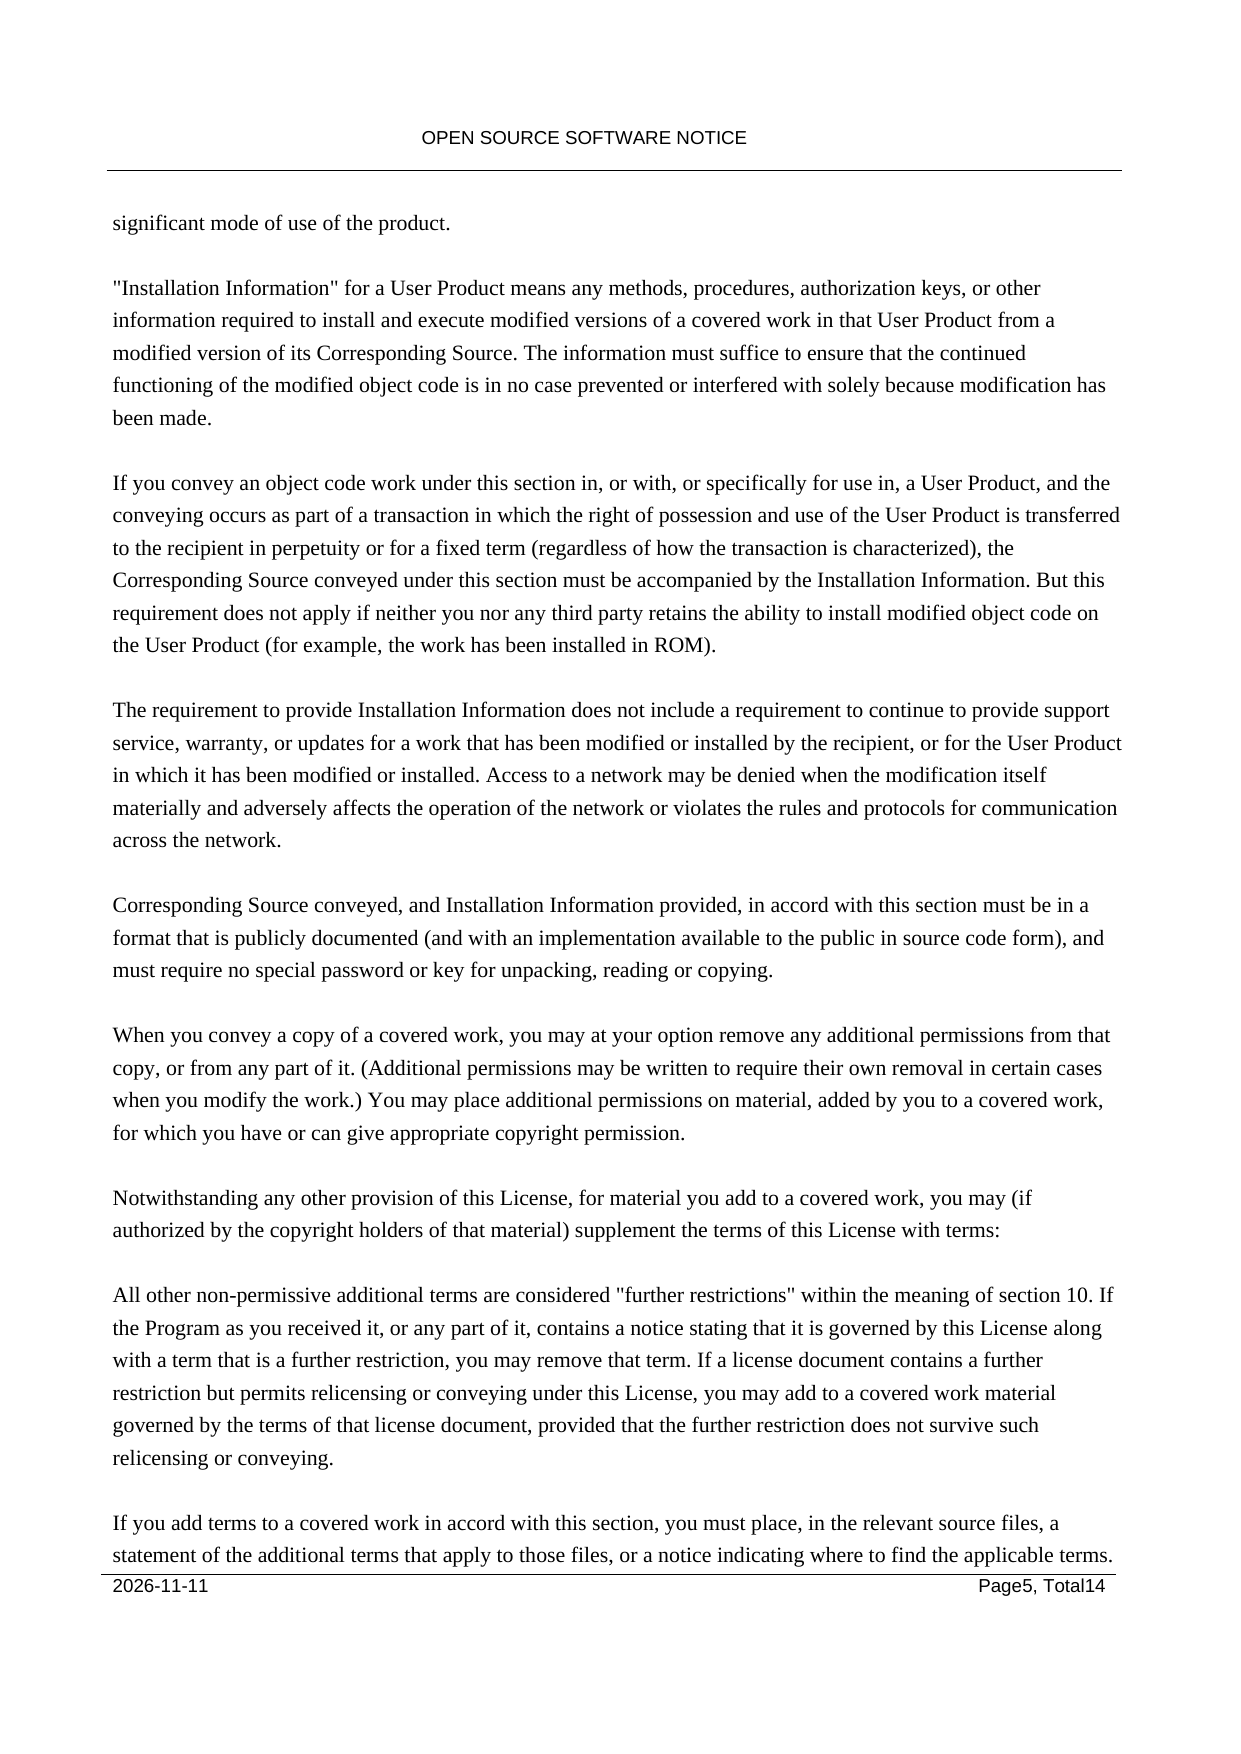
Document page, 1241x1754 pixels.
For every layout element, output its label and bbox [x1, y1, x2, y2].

text [112, 206, 1128, 1571]
